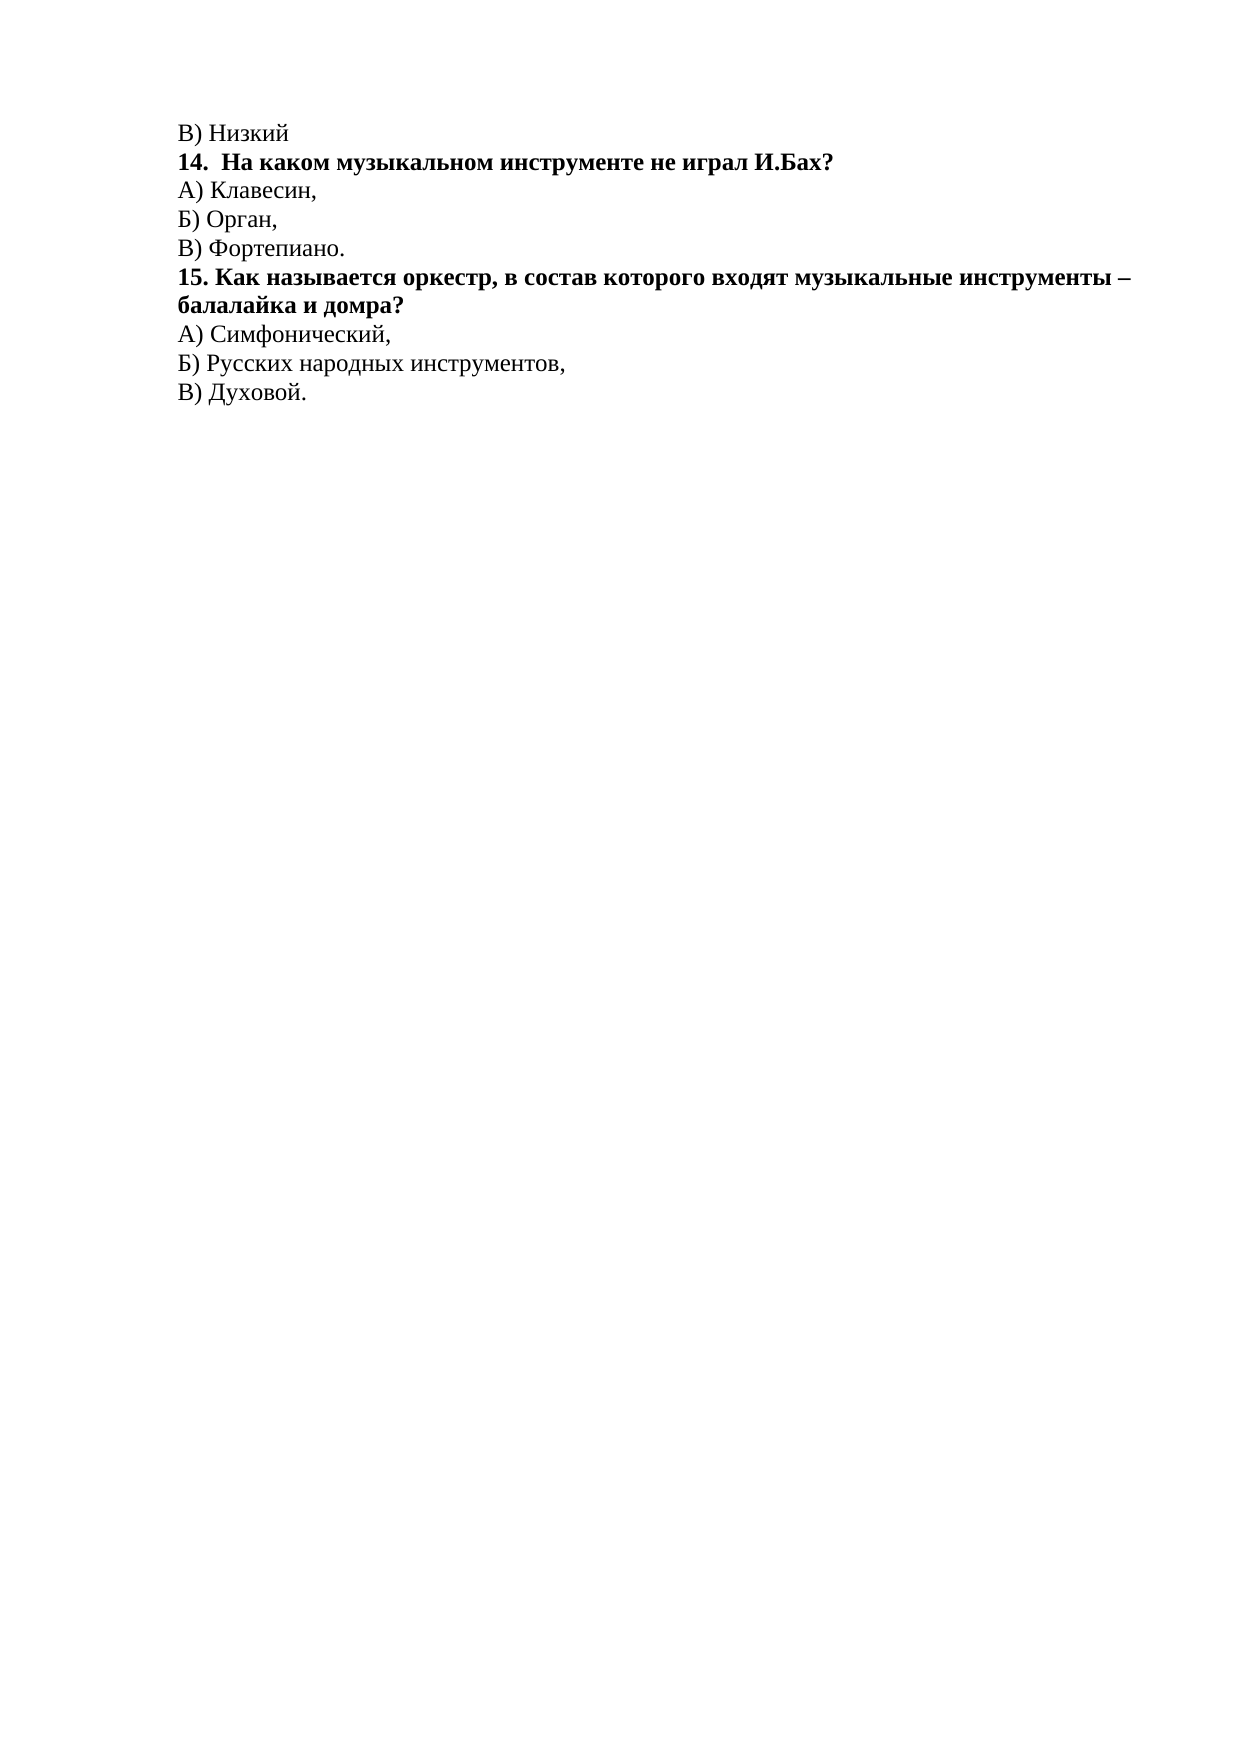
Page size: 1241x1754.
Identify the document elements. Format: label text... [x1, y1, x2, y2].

text Б) Орган, [177, 204, 1152, 233]
text 14. На каком музыкальном инструменте не играл И.Бах? [177, 147, 1152, 176]
text В) Духовой. [177, 377, 1152, 406]
text 15. Как называется оркестр, в состав которого входят музыкальные инструменты – балалайка и домра? [177, 262, 1152, 319]
text А) Симфонический, [177, 319, 1152, 348]
text В) Фортепиано. [177, 233, 1152, 262]
text А) Клавесин, [177, 176, 1152, 204]
text В) Низкий [177, 118, 1152, 147]
text Б) Русских народных инструментов, [177, 348, 1152, 377]
